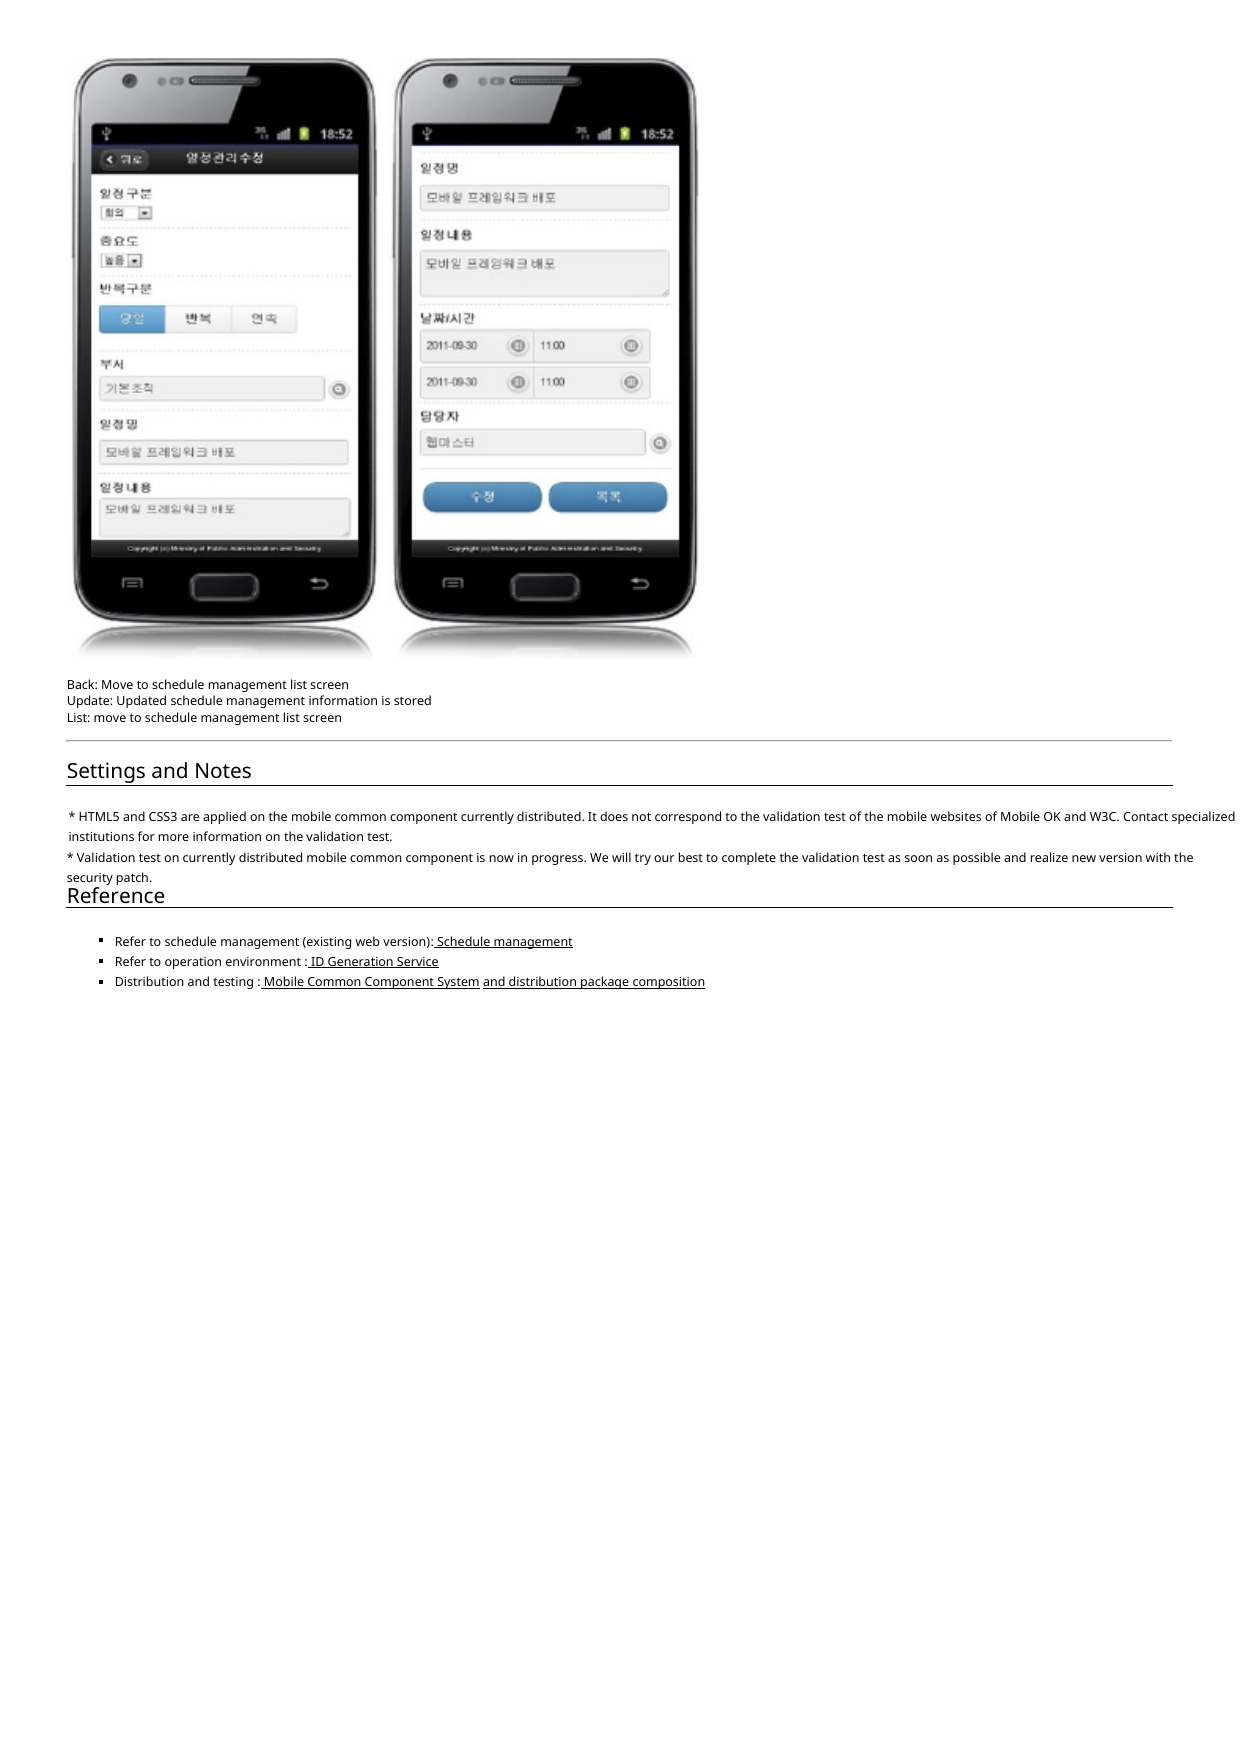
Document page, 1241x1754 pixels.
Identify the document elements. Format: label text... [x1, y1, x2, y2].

picture [68, 57, 382, 659]
text Reference [67, 887, 1240, 908]
text List: move to schedule management list screen [67, 709, 1240, 725]
picture [387, 57, 703, 659]
text Back: Move to schedule management list screen [67, 676, 1240, 692]
text * HTML5 and CSS3 are applied on the mobile common component currently distributed. It does not correspond to the validation test of the mobile websites of Mobile OK and W3C. Contact specialized institutions for more information on the validation test. [68, 806, 1240, 845]
text Update: Updated schedule management information is stored [67, 692, 1240, 709]
text Refer to operation environment : ID Generation Service [114, 949, 1240, 970]
text Refer to schedule management (existing web version): Schedule management [114, 933, 1240, 949]
text * Validation test on currently distributed mobile common component is now in progress. We will try our best to complete the validation test as soon as possible and realize new version with the security patch. [67, 845, 1240, 887]
text Distribution and testing : Mobile Common Component System and distribution package composition [114, 970, 1240, 991]
text Settings and Notes [67, 762, 1240, 783]
